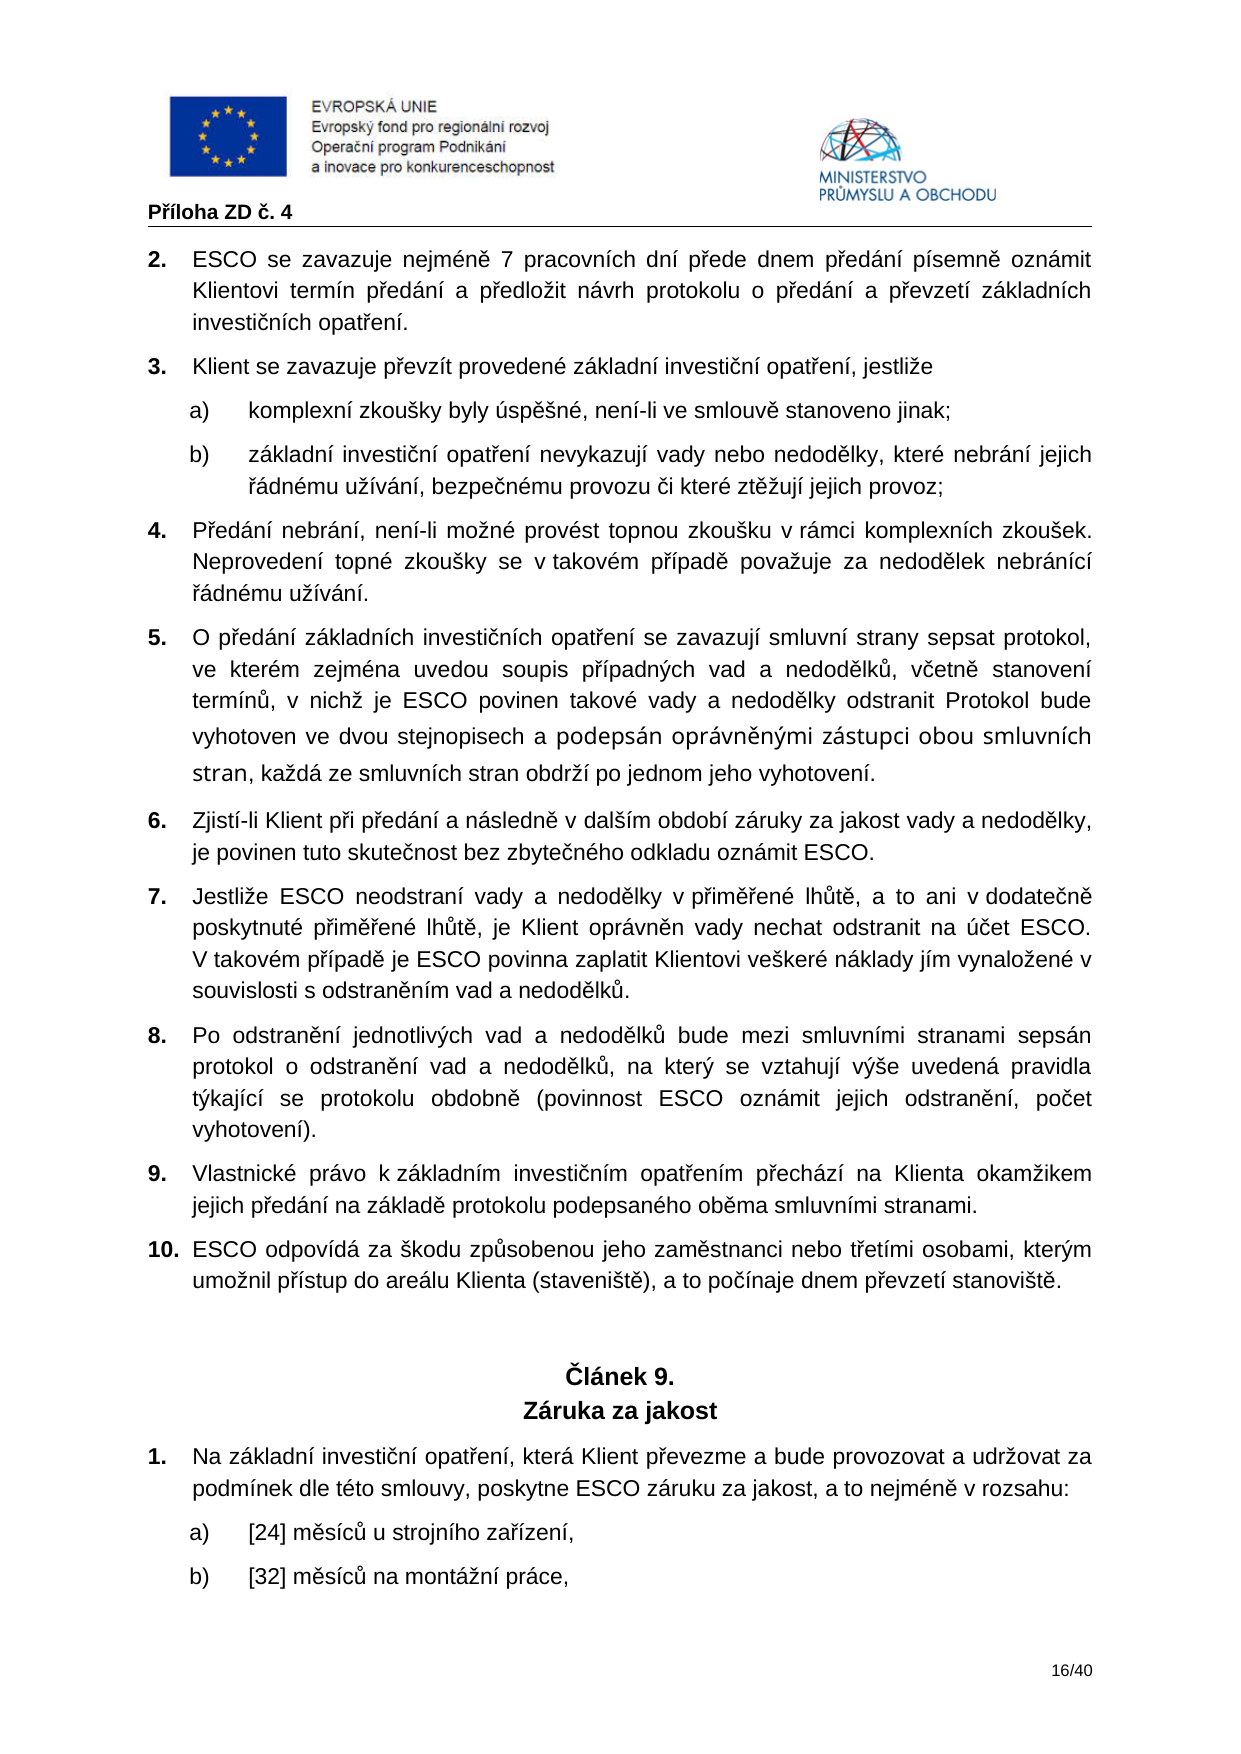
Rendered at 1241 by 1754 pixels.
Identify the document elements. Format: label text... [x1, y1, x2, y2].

picture [147, 73, 607, 201]
subtitle [24] měsíců u strojního zařízení, [189, 1519, 1092, 1545]
subtitle ESCO odpovídá za škodu způsobenou jeho zaměstnanci nebo třetími osobami, kterým umožnil přístup do areálu Klienta (staveniště), a to počínaje dnem převzetí stanoviště. [148, 1236, 1092, 1294]
subtitle Záruka za jakost [148, 1362, 1092, 1425]
subtitle základní investiční opatření nevykazují vady nebo nedodělky, které nebrání jejich řádnému užívání, bezpečnému provozu či které ztěžují jejich provoz; [189, 441, 1092, 499]
subtitle Vlastnické právo k základním investičním opatřením přechází na Klienta okamžikem jejich předání na základě protokolu podepsaného oběma smluvními stranami. [148, 1160, 1092, 1218]
subtitle O předání základních investičních opatření se zavazují smluvní strany sepsat protokol, ve kterém zejména uvedou soupis případných vad a nedodělků, včetně stanovení termínů, v nichž je ESCO povinen takové vady a nedodělky odstranit Protokol bude vyhotoven ve dvou stejnopisech a podepsán oprávněnými zástupci obou smluvních stran, každá ze smluvních stran obdrží po jednom jeho vyhotovení. [148, 624, 1092, 788]
subtitle Jestliže ESCO neodstraní vady a nedodělky v přiměřené lhůtě, a to ani v dodatečně poskytnuté přiměřené lhůtě, je Klient oprávněn vady nechat odstranit na účet ESCO. V takovém případě je ESCO povinna zaplatit Klientovi veškeré náklady jím vynaložené v souvislosti s odstraněním vad a nedodělků. [148, 883, 1092, 1004]
subtitle Na základní investiční opatření, která Klient převezme a bude provozovat a udržovat za podmínek dle této smlouvy, poskytne ESCO záruku za jakost, a to nejméně v rozsahu: [148, 1443, 1092, 1501]
subtitle Předání nebrání, není-li možné provést topnou zkoušku v rámci komplexních zkoušek. Neprovedení topné zkoušky se v takovém případě považuje za nedodělek nebránící řádnému užívání. [148, 517, 1092, 606]
subtitle ESCO se zavazuje nejméně 7 pracovních dní přede dnem předání písemně oznámit Klientovi termín předání a předložit návrh protokolu o předání a převzetí základních investičních opatření. [148, 246, 1092, 335]
subtitle Po odstranění jednotlivých vad a nedodělků bude mezi smluvními stranami sepsán protokol o odstranění vad a nedodělků, na který se vztahují výše uvedená pravidla týkající se protokolu obdobně (povinnost ESCO oznámit jejich odstranění, počet vyhotovení). [148, 1022, 1092, 1143]
subtitle Zjistí-li Klient při předání a následně v dalším období záruky za jakost vady a nedodělky, je povinen tuto skutečnost bez zbytečného odkladu oznámit ESCO. [148, 807, 1092, 865]
picture [819, 118, 996, 201]
subtitle [32] měsíců na montážní práce, [189, 1563, 1092, 1589]
subtitle komplexní zkoušky byly úspěšné, není-li ve smlouvě stanoveno jinak; [189, 397, 1092, 423]
subtitle Klient se zavazuje převzít provedené základní investiční opatření, jestliže [148, 353, 1092, 379]
